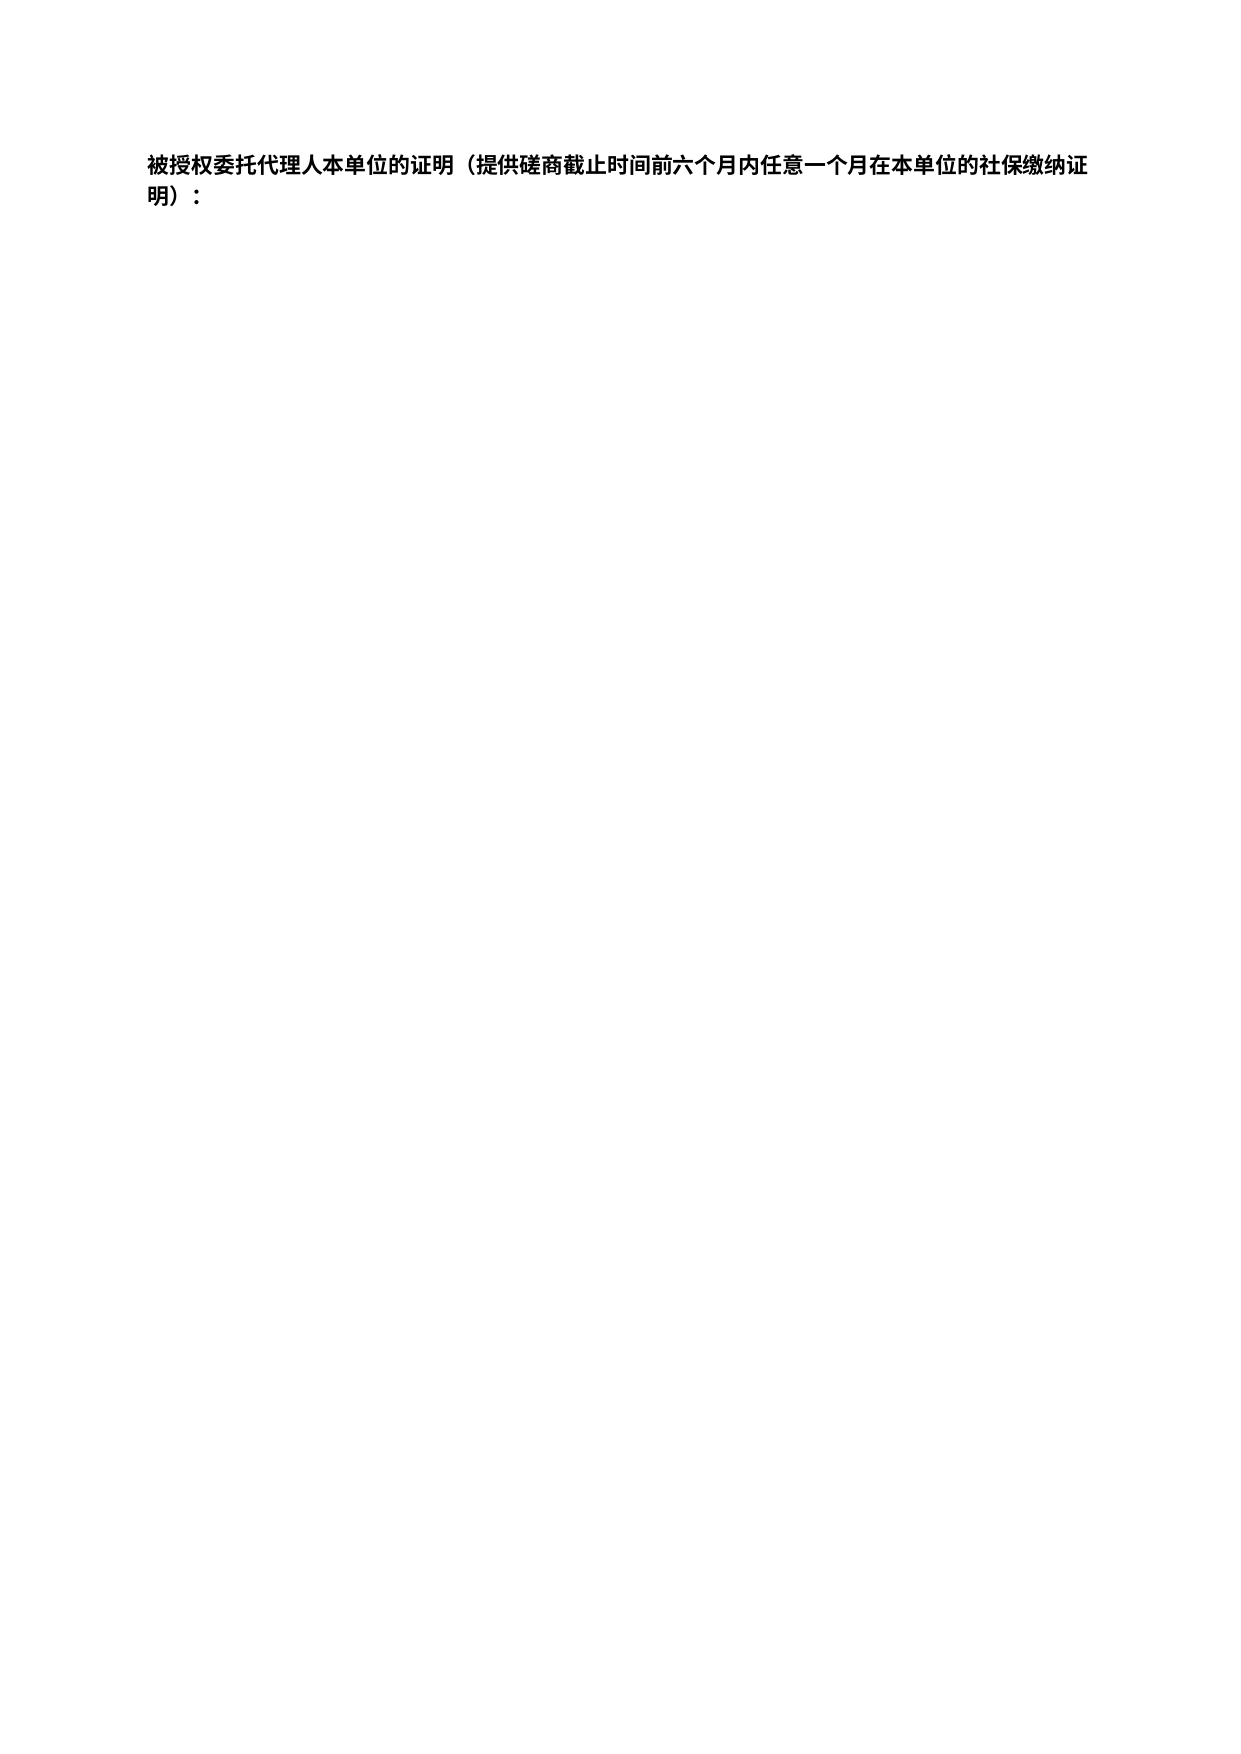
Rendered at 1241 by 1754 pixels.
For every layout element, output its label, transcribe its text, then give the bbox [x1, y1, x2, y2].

text 被授权委托代理人本单位的证明（提供磋商截止时间前六个月内任意一个月在本单位的社保缴纳证明）： [148, 148, 1092, 211]
